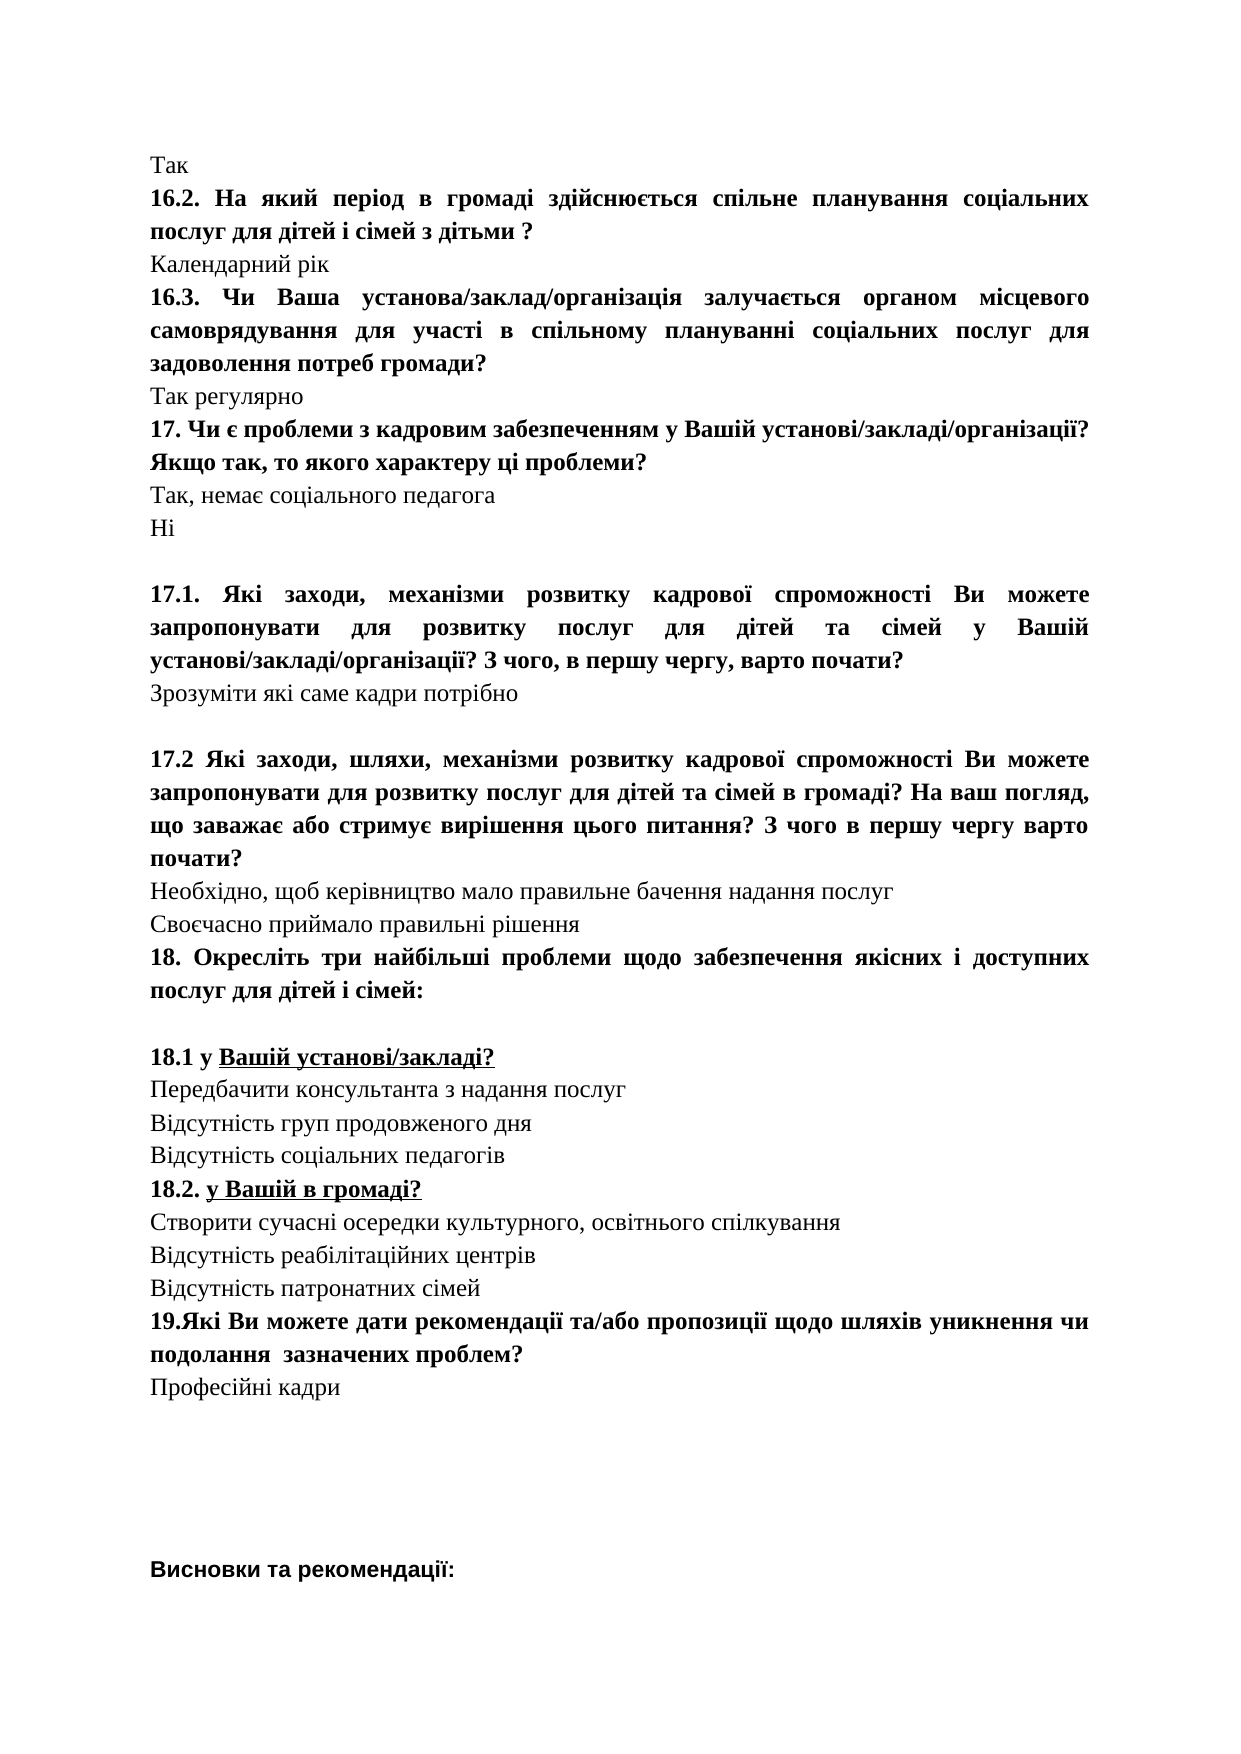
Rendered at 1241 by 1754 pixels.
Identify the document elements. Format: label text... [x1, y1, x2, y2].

text Так, немає соціального педагога [150, 480, 1090, 509]
text Відсутність реабілітаційних центрів [150, 1240, 1090, 1268]
text 18.2. у Вашій в громаді? [150, 1174, 1090, 1202]
text Відсутність груп продовженого дня [150, 1108, 1090, 1136]
text Професійні кадри [150, 1372, 1090, 1401]
text Створити сучасні осередки культурного, освітнього спілкування [150, 1207, 1090, 1235]
text Ні [150, 513, 1090, 542]
text 18. Окресліть три найбільші проблеми щодо забезпечення якісних і доступних послуг для дітей і сімей: [150, 942, 1090, 1004]
text Висновки та рекомендації: [150, 1556, 1090, 1582]
text 17. Чи є проблеми з кадровим забезпеченням у Вашій установі/закладі/організації? Якщо так, то якого характеру ці проблеми? [150, 414, 1090, 476]
text Зрозуміти які саме кадри потрібно [150, 678, 1090, 707]
text 18.1 у Вашій установі/закладі? [150, 1042, 1090, 1070]
text Необхідно, щоб керівництво мало правильне бачення надання послуг [150, 876, 1090, 905]
text Календарний рік [150, 249, 1090, 278]
text 17.1. Які заходи, механізми розвитку кадрової спроможності Ви можете запропонувати для розвитку послуг для дітей та сімей у Вашій установі/закладі/організації? З чого, в першу чергу, варто почати? [150, 579, 1090, 674]
text 16.2. На який період в громаді здійснюється спільне планування соціальних послуг для дітей і сімей з дітьми ? [150, 183, 1090, 245]
text Передбачити консультанта з надання послуг [150, 1074, 1090, 1103]
text Відсутність патронатних сімей [150, 1273, 1090, 1301]
text Своєчасно приймало правильні рішення [150, 909, 1090, 938]
text 16.3. Чи Ваша установа/заклад/організація залучається органом місцевого самоврядування для участі в спільному плануванні соціальних послуг для задоволення потреб громади? [150, 282, 1090, 377]
text 19.Які Ви можете дати рекомендації та/або пропозиції щодо шляхів уникнення чи подолання зазначених проблем? [150, 1306, 1090, 1367]
text 17.2 Які заходи, шляхи, механізми розвитку кадрової спроможності Ви можете запропонувати для розвитку послуг для дітей та сімей в громаді? На ваш погляд, що заважає або стримує вирішення цього питання? З чого в першу чергу варто почати? [150, 744, 1090, 872]
text Відсутність соціальних педагогів [150, 1141, 1090, 1169]
text Так регулярно [150, 381, 1090, 410]
text Так [150, 150, 1090, 179]
